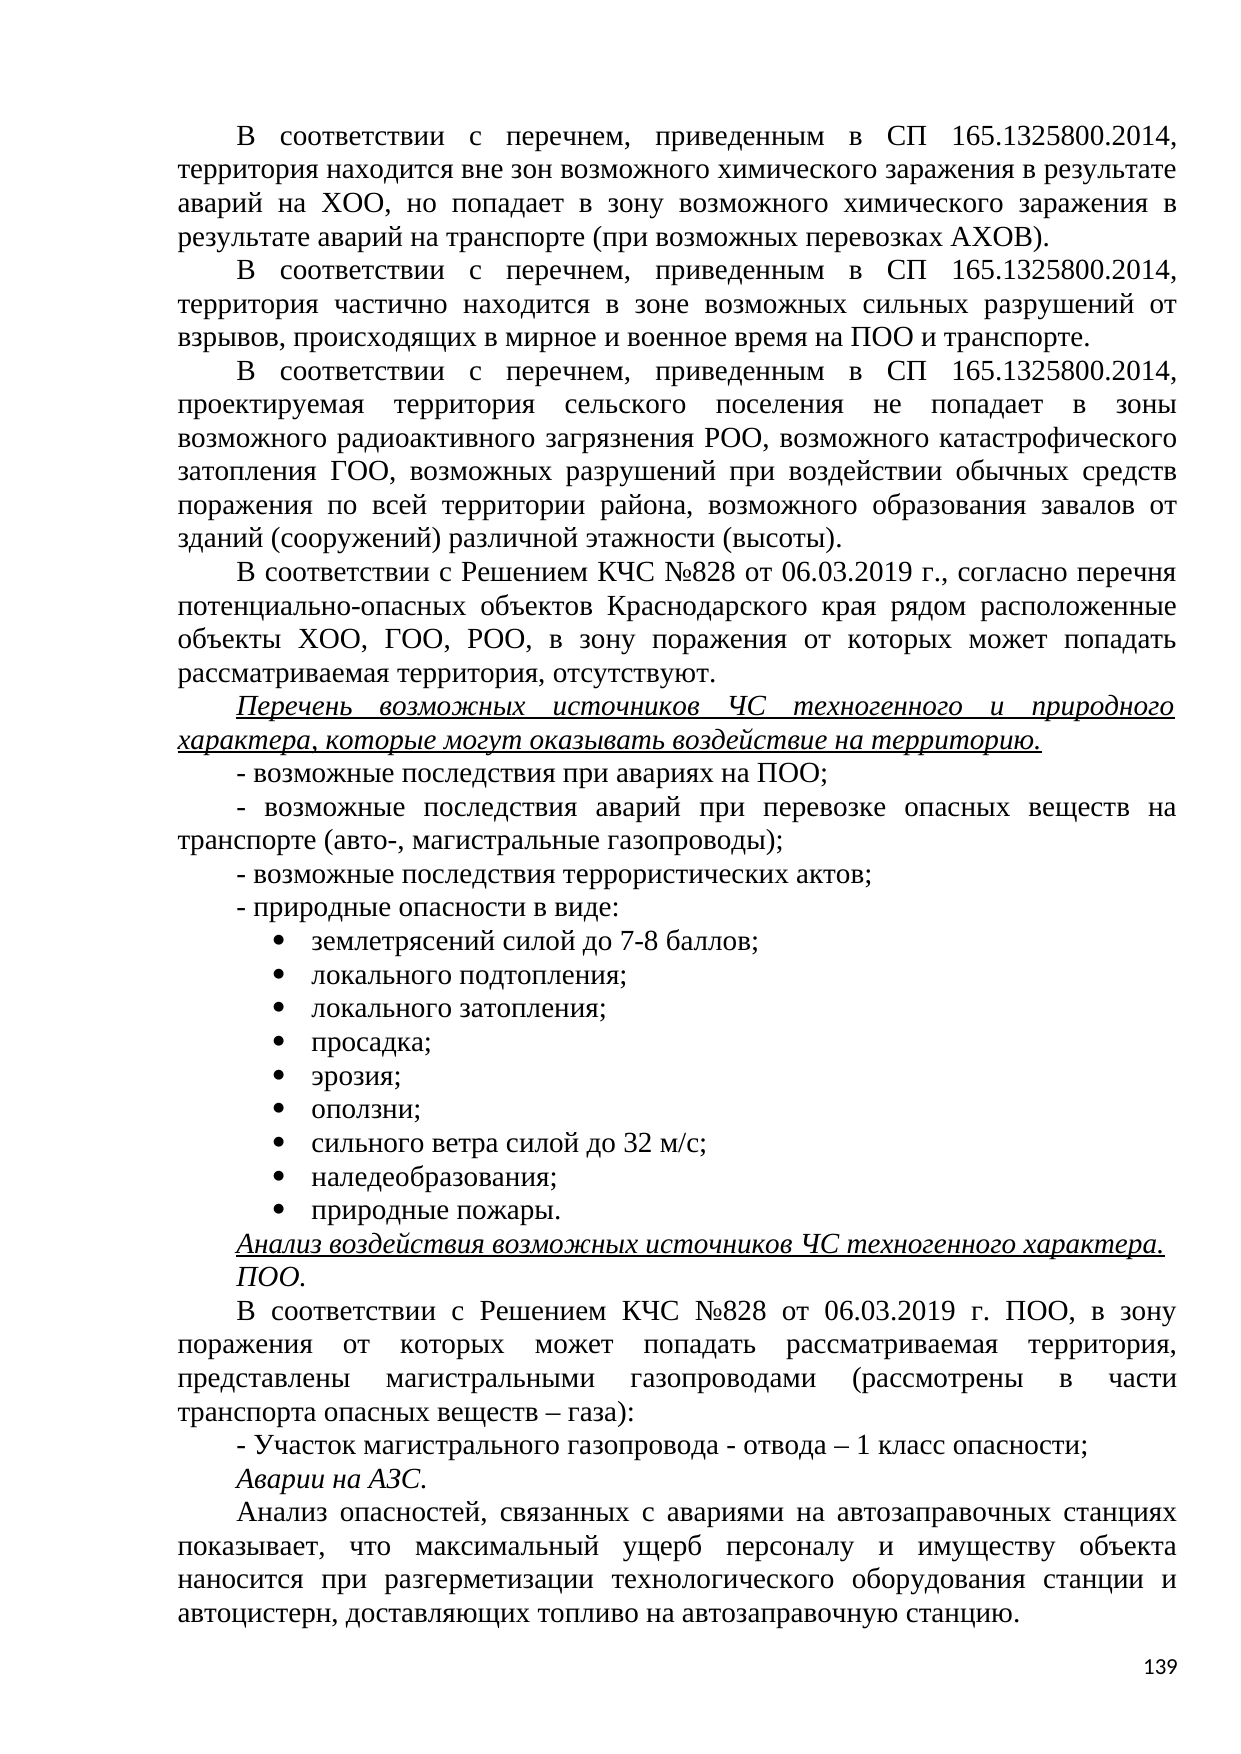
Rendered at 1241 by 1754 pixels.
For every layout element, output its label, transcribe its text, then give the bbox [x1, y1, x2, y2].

list природные пожары. [274, 1192, 1178, 1226]
list сильного ветра силой до 32 м/с; [274, 1125, 1178, 1159]
text В соответствии с перечнем, приведенным в СП 165.1325800.2014, проектируемая территория сельского поселения не попадает в зоны возможного радиоактивного загрязнения РОО, возможного катастрофического затопления ГОО, возможных разрушений при воздействии обычных средств поражения по всей территории района, возможного образования завалов от зданий (сооружений) различной этажности (высоты). [177, 353, 1178, 554]
text ПОО. [177, 1259, 1178, 1293]
text - возможные последствия террористических актов; [177, 856, 1178, 889]
text - возможные последствия при авариях на ПОО; [177, 755, 1178, 789]
list просадка; [274, 1024, 1178, 1058]
text В соответствии с перечнем, приведенным в СП 165.1325800.2014, территория находится вне зон возможного химического заражения в результате аварий на ХОО, но попадает в зону возможного химического заражения в результате аварий на транспорте (при возможных перевозках АХОВ). [177, 118, 1178, 252]
list локального подтопления; [274, 957, 1178, 990]
text В соответствии с Решением КЧС №828 от 06.03.2019 г. ПОО, в зону поражения от которых может попадать рассматриваемая территория, представлены магистральными газопроводами (рассмотрены в части транспорта опасных веществ – газа): [177, 1293, 1178, 1427]
text - возможные последствия аварий при перевозке опасных веществ на транспорте (авто-, магистральные газопроводы); [177, 789, 1178, 856]
text Анализ опасностей, связанных с авариями на автозаправочных станциях показывает, что максимальный ущерб персоналу и имуществу объекта наносится при разгерметизации технологического оборудования станции и автоцистерн, доставляющих топливо на автозаправочную станцию. [177, 1494, 1178, 1628]
list локального затопления; [274, 990, 1178, 1024]
list эрозия; [274, 1058, 1178, 1091]
text - Участок магистрального газопровода - отвода – 1 класс опасности; [177, 1427, 1178, 1461]
text Перечень возможных источников ЧС техногенного и природного характера, которые могут оказывать воздействие на территорию. [177, 688, 1178, 755]
list оползни; [274, 1091, 1178, 1125]
text В соответствии с Решением КЧС №828 от 06.03.2019 г., согласно перечня потенциально-опасных объектов Краснодарского края рядом расположенные объекты ХОО, ГОО, РОО, в зону поражения от которых может попадать рассматриваемая территория, отсутствуют. [177, 554, 1178, 688]
text - природные опасности в виде: [177, 889, 1178, 923]
list наледеобразования; [274, 1159, 1178, 1192]
text В соответствии с перечнем, приведенным в СП 165.1325800.2014, территория частично находится в зоне возможных сильных разрушений от взрывов, происходящих в мирное и военное время на ПОО и транспорте. [177, 252, 1178, 353]
text Анализ воздействия возможных источников ЧС техногенного характера. [177, 1226, 1178, 1259]
text Аварии на АЗС. [177, 1461, 1178, 1494]
list землетрясений силой до 7-8 баллов; [274, 923, 1178, 957]
